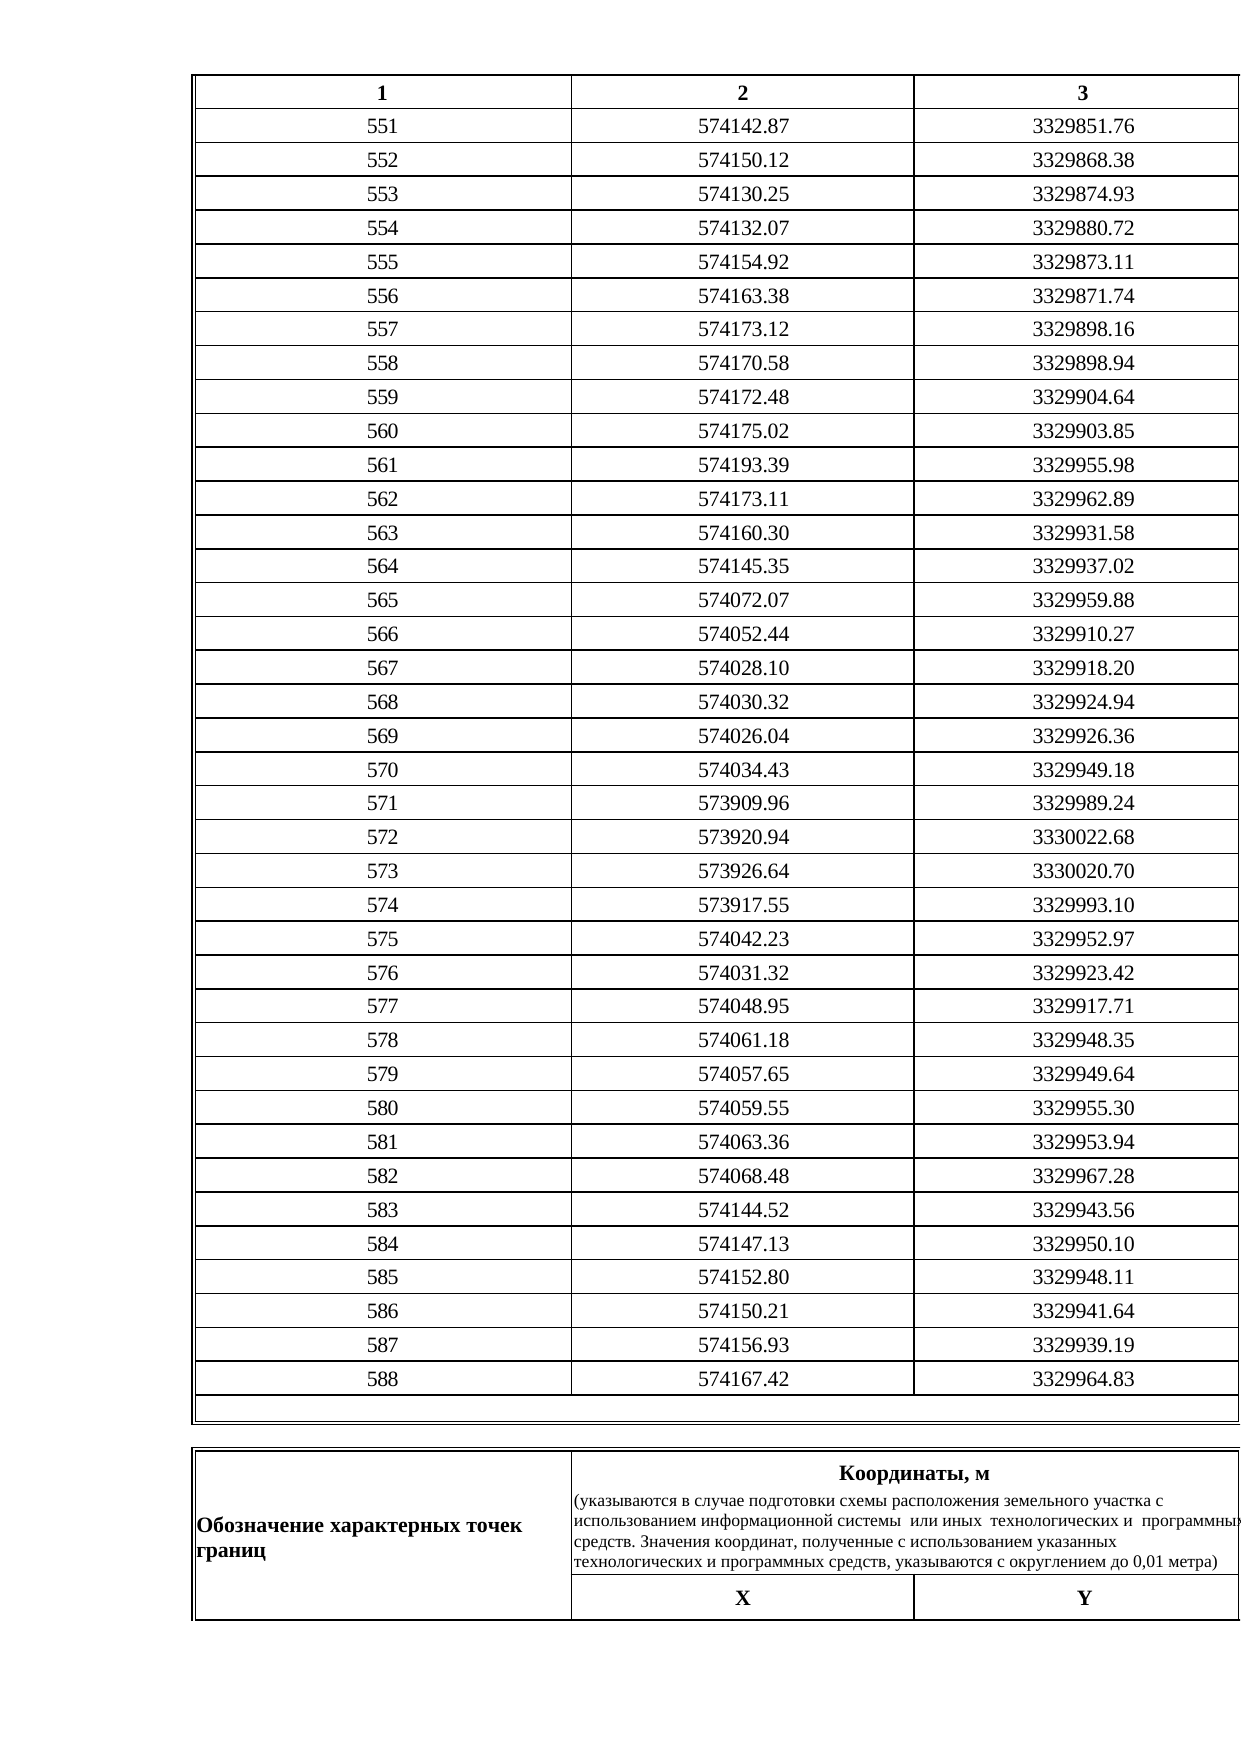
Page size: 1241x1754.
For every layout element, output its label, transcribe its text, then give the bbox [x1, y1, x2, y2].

table_cell 3329898.16 [915, 312, 1238, 345]
table_cell 556 [196, 279, 571, 311]
table_cell 3329948.11 [915, 1260, 1238, 1293]
table_cell 574063.36 [572, 1125, 913, 1157]
table_cell 3329923.42 [915, 956, 1238, 988]
table_cell 574061.18 [572, 1023, 913, 1056]
table_cell 3329959.88 [915, 583, 1238, 616]
table_cell 583 [196, 1193, 571, 1225]
table_cell 574152.80 [572, 1260, 913, 1293]
table_cell 576 [196, 956, 571, 988]
table_cell 557 [196, 312, 571, 345]
table_cell 574147.13 [572, 1227, 913, 1259]
table_cell 3329904.64 [915, 380, 1238, 412]
table_cell 574163.38 [572, 279, 913, 311]
table_cell 562 [196, 482, 571, 514]
table_cell 3329989.24 [915, 786, 1238, 819]
table_cell 3329871.74 [915, 279, 1238, 311]
table_cell 3329918.20 [915, 651, 1238, 683]
table_cell 574030.32 [572, 685, 913, 717]
table_cell 574042.23 [572, 922, 913, 954]
table_cell 558 [196, 346, 571, 378]
table_cell 3329949.18 [915, 753, 1238, 785]
table_cell 574150.12 [572, 143, 913, 175]
table_cell 580 [196, 1091, 571, 1123]
table_cell 573920.94 [572, 820, 913, 852]
table_cell 3330020.70 [915, 854, 1238, 886]
table_header Координаты, м (указываются в случае подготовки схемы расположения земельного участка с использованием информационной системы или иных технологических и программных средств. Значения координат, полученные с использованием указанных технологических и программных средств, указываются с округлением до 0,01 метра) [572, 1452, 1238, 1573]
table_cell 574144.52 [572, 1193, 913, 1225]
table_cell 569 [196, 719, 571, 751]
table_cell 574145.35 [572, 550, 913, 582]
table_cell 3329874.93 [915, 177, 1238, 209]
table_cell Y [915, 1575, 1238, 1619]
table_cell 584 [196, 1227, 571, 1259]
table_cell 565 [196, 583, 571, 616]
table_cell 3329903.85 [915, 414, 1238, 446]
table_cell 3329898.94 [915, 346, 1238, 378]
table_cell 3329967.28 [915, 1159, 1238, 1191]
table_cell 3329955.30 [915, 1091, 1238, 1123]
table_cell 574160.30 [572, 516, 913, 548]
table_cell 559 [196, 380, 571, 412]
table_cell 3329937.02 [915, 550, 1238, 582]
table_cell 563 [196, 516, 571, 548]
table_cell 3329880.72 [915, 211, 1238, 243]
table_cell 551 [196, 109, 571, 142]
table_cell 573 [196, 854, 571, 886]
table_cell 574173.12 [572, 312, 913, 345]
table_cell 578 [196, 1023, 571, 1056]
table_cell 3329941.64 [915, 1294, 1238, 1326]
table_cell 574150.21 [572, 1294, 913, 1326]
table_cell 574068.48 [572, 1159, 913, 1191]
table_cell 574072.07 [572, 583, 913, 616]
table_cell 588 [196, 1362, 571, 1394]
table_cell 568 [196, 685, 571, 717]
table_cell 555 [196, 245, 571, 277]
table_cell 574142.87 [572, 109, 913, 142]
table_cell 561 [196, 448, 571, 480]
table_cell 574026.04 [572, 719, 913, 751]
table_cell 1 [196, 76, 571, 108]
table_cell 574175.02 [572, 414, 913, 446]
table_cell 3329851.76 [915, 109, 1238, 142]
table_cell 587 [196, 1328, 571, 1360]
table_cell 3329943.56 [915, 1193, 1238, 1225]
table_cell 573917.55 [572, 888, 913, 920]
table_cell 3329948.35 [915, 1023, 1238, 1056]
table_cell 574028.10 [572, 651, 913, 683]
table_cell 579 [196, 1057, 571, 1089]
table_cell 570 [196, 753, 571, 785]
table_cell 3329931.58 [915, 516, 1238, 548]
table_cell 574059.55 [572, 1091, 913, 1123]
table_cell 575 [196, 922, 571, 954]
table_cell [196, 1396, 1238, 1421]
table_cell 574 [196, 888, 571, 920]
table_cell 586 [196, 1294, 571, 1326]
table_cell 582 [196, 1159, 571, 1191]
table_cell 574156.93 [572, 1328, 913, 1360]
table_cell 2 [572, 76, 913, 108]
table_cell 552 [196, 143, 571, 175]
table_cell 554 [196, 211, 571, 243]
table_cell 566 [196, 617, 571, 649]
table_cell 3330022.68 [915, 820, 1238, 852]
table_cell 3329868.38 [915, 143, 1238, 175]
table_cell 3329950.10 [915, 1227, 1238, 1259]
table_cell 3329962.89 [915, 482, 1238, 514]
table_cell 3329917.71 [915, 990, 1238, 1022]
table_cell 574048.95 [572, 990, 913, 1022]
table_cell 572 [196, 820, 571, 852]
table_cell 574154.92 [572, 245, 913, 277]
table_cell X [572, 1575, 913, 1619]
table_cell 574170.58 [572, 346, 913, 378]
table_cell 574052.44 [572, 617, 913, 649]
table_cell 3 [915, 76, 1238, 108]
table_cell 3329926.36 [915, 719, 1238, 751]
table_cell 574173.11 [572, 482, 913, 514]
table_cell 577 [196, 990, 571, 1022]
table_cell 3329949.64 [915, 1057, 1238, 1089]
table_cell 585 [196, 1260, 571, 1293]
table_cell 564 [196, 550, 571, 582]
table_cell 3329993.10 [915, 888, 1238, 920]
table_cell 581 [196, 1125, 571, 1157]
table_cell 574031.32 [572, 956, 913, 988]
table_cell 3329873.11 [915, 245, 1238, 277]
table_cell 574172.48 [572, 380, 913, 412]
table_cell 3329939.19 [915, 1328, 1238, 1360]
table_cell 573909.96 [572, 786, 913, 819]
table_cell 573926.64 [572, 854, 913, 886]
table_cell 3329964.83 [915, 1362, 1238, 1394]
table_cell 3329955.98 [915, 448, 1238, 480]
table_cell 574193.39 [572, 448, 913, 480]
table_cell 3329952.97 [915, 922, 1238, 954]
table_cell 574034.43 [572, 753, 913, 785]
table_cell 3329924.94 [915, 685, 1238, 717]
table_cell 574167.42 [572, 1362, 913, 1394]
table_cell 571 [196, 786, 571, 819]
table_header Обозначение характерных точек границ [196, 1452, 571, 1619]
table_cell 553 [196, 177, 571, 209]
table_cell 574130.25 [572, 177, 913, 209]
table_cell 567 [196, 651, 571, 683]
table_cell 3329953.94 [915, 1125, 1238, 1157]
table_cell 574057.65 [572, 1057, 913, 1089]
table_cell 3329910.27 [915, 617, 1238, 649]
table_cell 574132.07 [572, 211, 913, 243]
table_cell 560 [196, 414, 571, 446]
